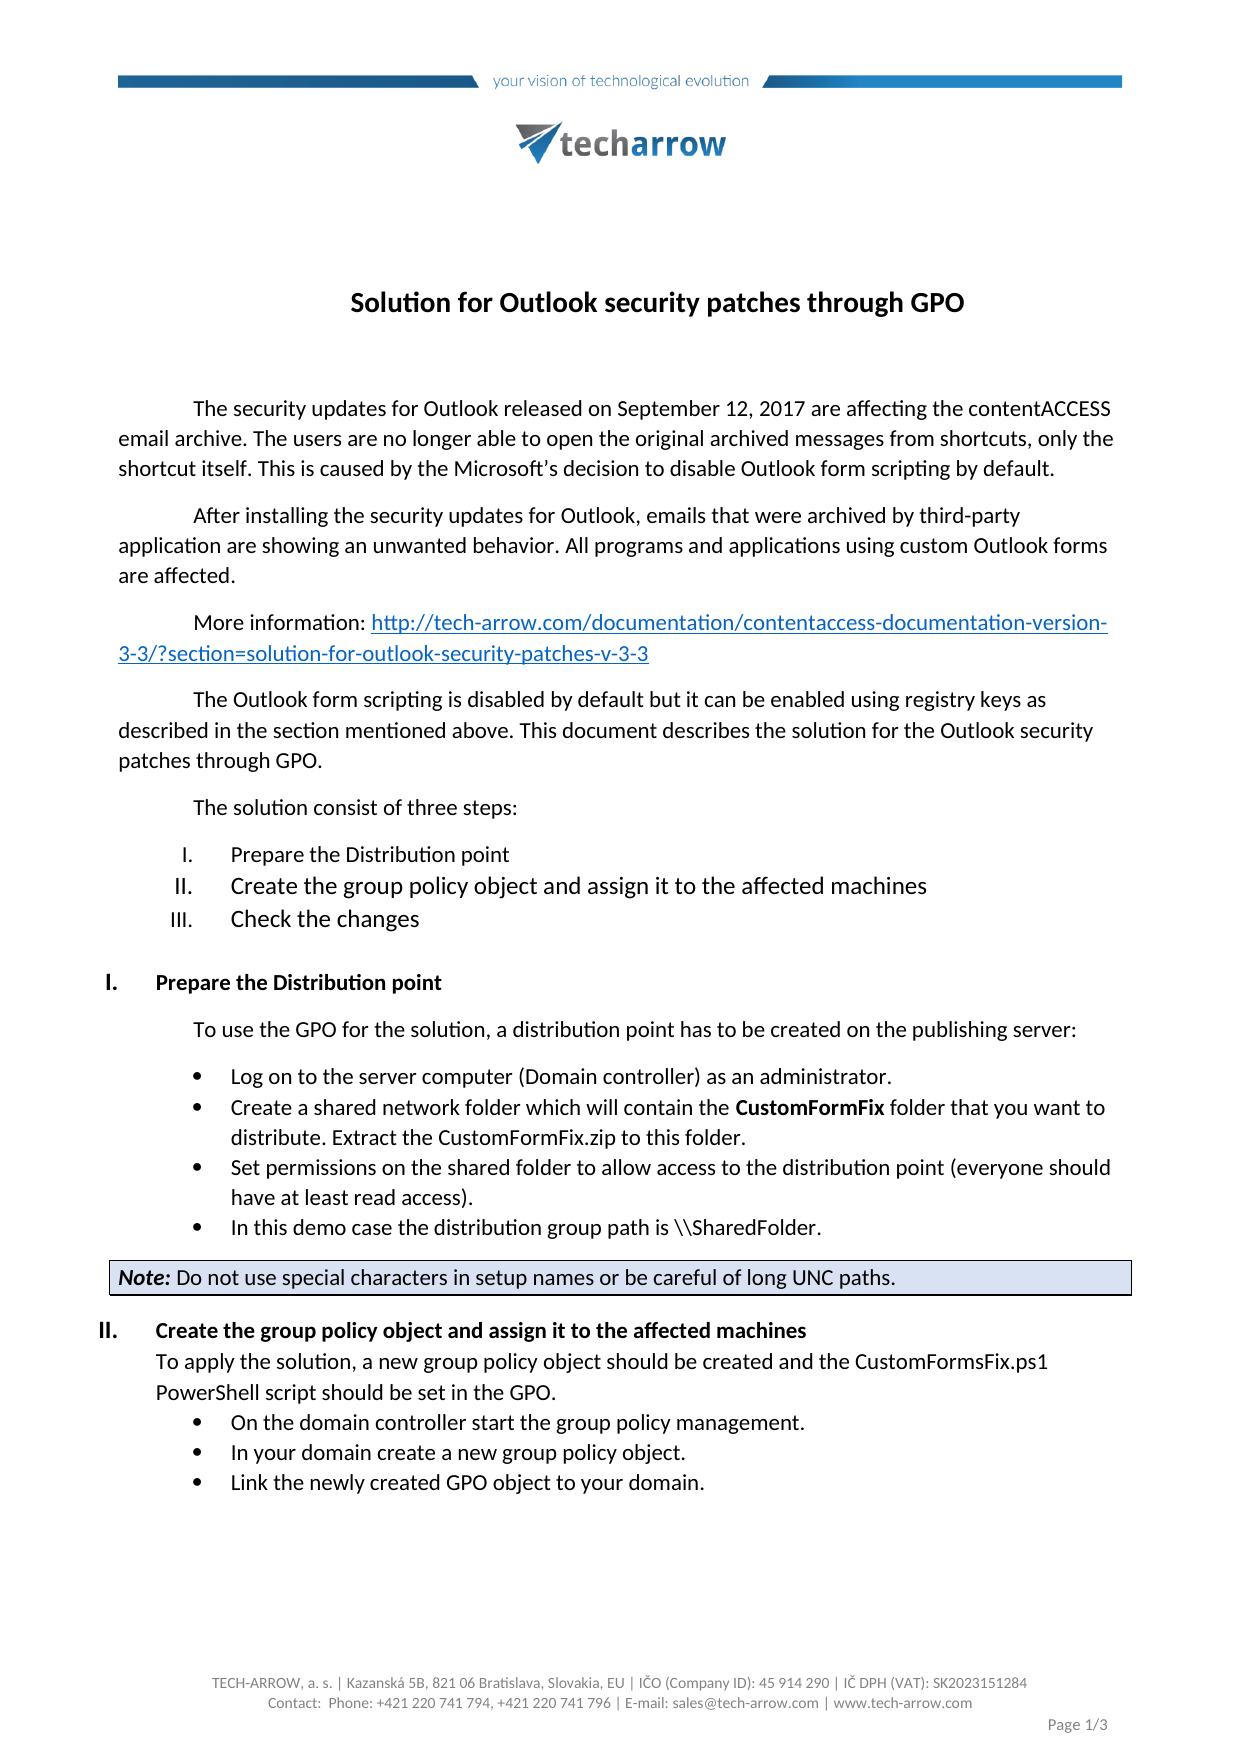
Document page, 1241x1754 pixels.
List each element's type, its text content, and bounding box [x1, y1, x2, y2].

text Solution for Outlook security patches through GPO [118, 284, 1122, 319]
list Prepare the Distribution point [118, 966, 1122, 996]
list Link the newly created GPO object to your domain. [193, 1468, 1122, 1496]
list In this demo case the distribution group path is \\SharedFolder. [193, 1213, 1122, 1241]
list Create a shared network folder which will contain the CustomFormFix folder that you want to distribute. Extract the CustomFormFix.zip to this folder. [193, 1093, 1122, 1151]
list In your domain create a new group policy object. [193, 1438, 1122, 1466]
list Check the changes [193, 903, 1122, 933]
text The Outlook form scripting is disabled by default but it can be enabled using registry keys as described in the section mentioned above. This document describes the solution for the Outlook security patches through GPO. [118, 686, 1122, 774]
text The security updates for Outlook released on September 12, 2017 are affecting the contentACCESS email archive. The users are no longer able to open the original archived messages from shortcuts, only the shortcut itself. This is caused by the Microsoft’s decision to disable Outlook form scripting by default. [118, 394, 1122, 482]
text More information: http://tech-arrow.com/documentation/contentaccess-documentation-version-3-3/?section=solution-for-outlook-security-patches-v-3-3 [118, 608, 1122, 667]
text After installing the security updates for Outlook, emails that were archived by third-party application are showing an unwanted behavior. All programs and applications using custom Outlook forms are affected. [118, 501, 1122, 589]
list Set permissions on the shared folder to allow access to the distribution point (everyone should have at least read access). [193, 1153, 1122, 1211]
list Log on to the server computer (Domain controller) as an administrator. [193, 1062, 1122, 1090]
text Note: Do not use special characters in setup names or be careful of long UNC paths. [110, 1261, 1131, 1294]
text The solution consist of three steps: [118, 793, 1122, 821]
text To use the GPO for the solution, a distribution point has to be created on the publishing server: [118, 1016, 1122, 1043]
list To apply the solution, a new group policy object should be created and the CustomFormsFix.ps1 PowerShell script should be set in the GPO. [156, 1347, 1122, 1406]
list Create the group policy object and assign it to the affected machines [193, 870, 1122, 900]
list Create the group policy object and assign it to the affected machines [118, 1314, 1122, 1345]
list On the domain controller start the group policy management. [193, 1408, 1122, 1436]
list Prepare the Distribution point [193, 840, 1122, 868]
picture [118, 75, 1123, 164]
